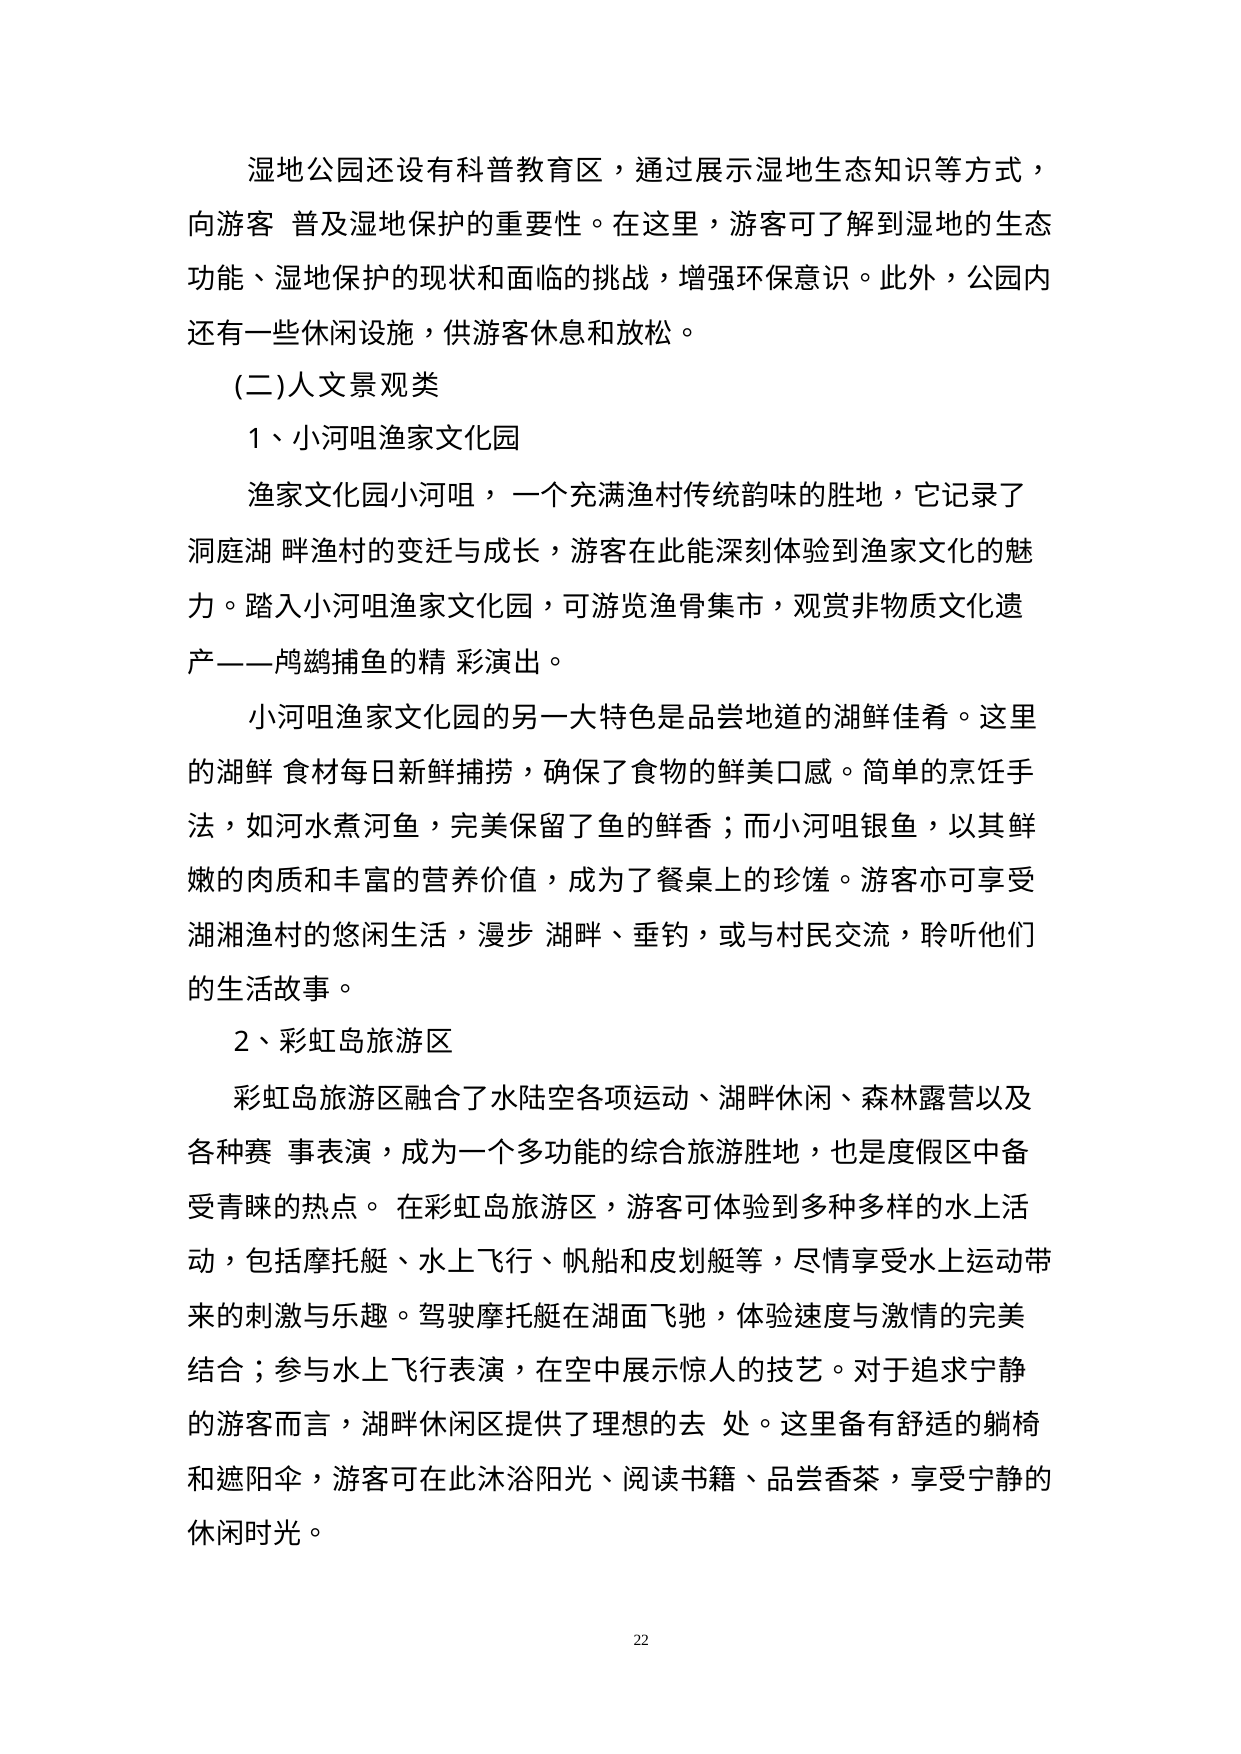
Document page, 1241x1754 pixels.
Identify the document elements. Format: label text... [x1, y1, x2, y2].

text 1、小河咀渔家文化园 [247, 421, 1053, 456]
text 2、彩虹岛旅游区 [233, 1024, 1053, 1058]
text 渔家文化园小河咀， 一个充满渔村传统韵味的胜地，它记录了洞庭湖 畔渔村的变迁与成长，游客在此能深刻体验到渔家文化的魅力。踏入小河咀渔家文化园，可游览渔骨集市，观赏非物质文化遗产——鸬鹚捕鱼的精 彩演出。 [187, 475, 1039, 680]
text 小河咀渔家文化园的另一大特色是品尝地道的湖鲜佳肴。这里的湖鲜 食材每日新鲜捕捞，确保了食物的鲜美口感。简单的烹饪手法，如河水煮河鱼，完美保留了鱼的鲜香；而小河咀银鱼，以其鲜嫩的肉质和丰富的营养价值，成为了餐桌上的珍馐。游客亦可享受湖湘渔村的悠闲生活，漫步 湖畔、垂钓，或与村民交流，聆听他们的生活故事。 [187, 697, 1037, 1008]
text 彩虹岛旅游区融合了水陆空各项运动、湖畔休闲、森林露营以及各种赛 事表演，成为一个多功能的综合旅游胜地，也是度假区中备受青睐的热点。 在彩虹岛旅游区，游客可体验到多种多样的水上活动，包括摩托艇、水上飞行、帆船和皮划艇等，尽情享受水上运动带来的刺激与乐趣。驾驶摩托艇在湖面飞驰，体验速度与激情的完美结合；参与水上飞行表演，在空中展示惊人的技艺。对于追求宁静的游客而言，湖畔休闲区提供了理想的去 处。这里备有舒适的躺椅和遮阳伞，游客可在此沐浴阳光、阅读书籍、品尝香茶，享受宁静的休闲时光。 [187, 1078, 1053, 1552]
text (二)人文景观类 [234, 367, 1053, 402]
text 湿地公园还设有科普教育区，通过展示湿地生态知识等方式，向游客 普及湿地保护的重要性。在这里，游客可了解到湿地的生态功能、湿地保护的现状和面临的挑战，增强环保意识。此外，公园内还有一些休闲设施，供游客休息和放松。 [187, 150, 1053, 351]
